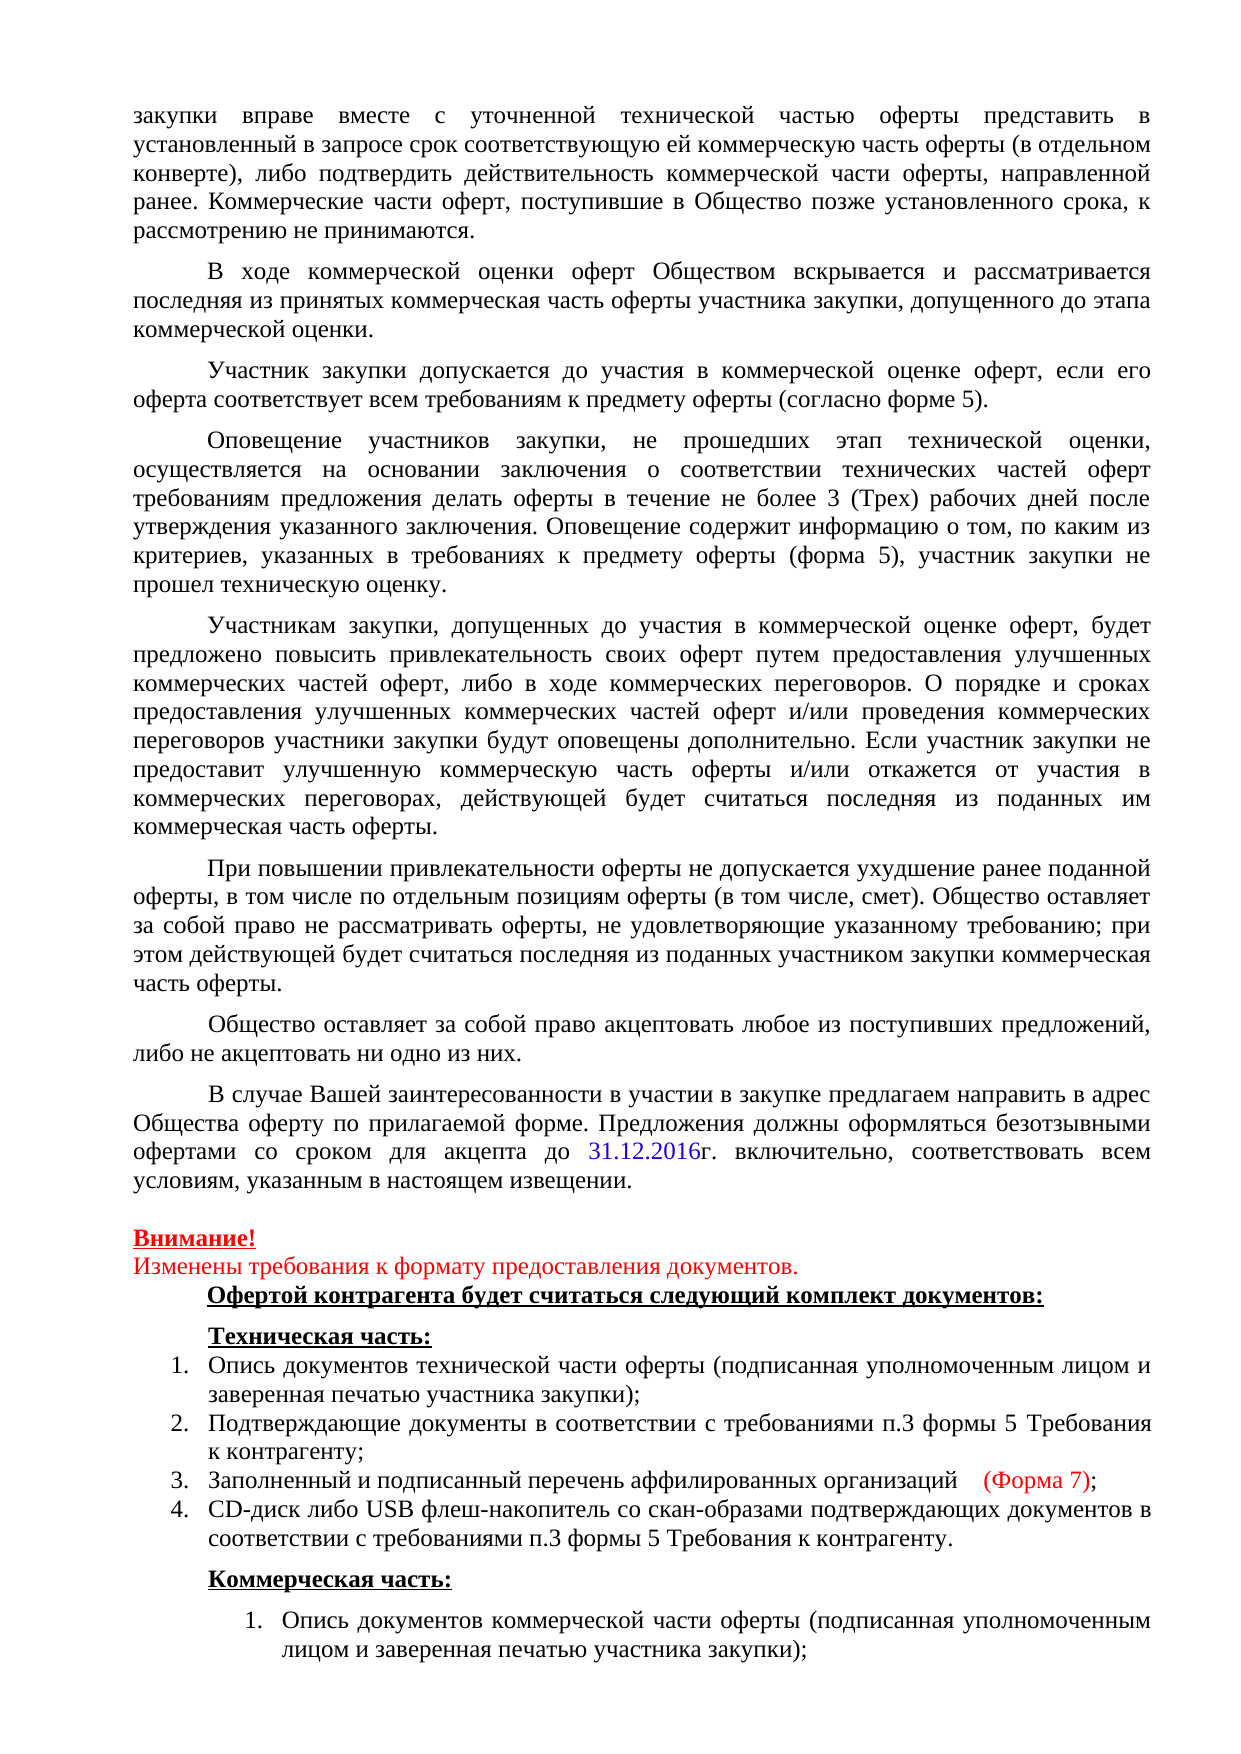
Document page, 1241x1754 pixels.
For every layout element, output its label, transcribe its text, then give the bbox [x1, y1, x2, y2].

list Оповещение участников закупки, не прошедших этап технической оценки, осуществляется на основании заключения о соответствии технических частей оферт требованиям предложения делать оферты в течение не более 3 (Трех) рабочих дней после утверждения указанного заключения. Оповещение содержит информацию о том, по каким из критериев, указанных в требованиях к предмету оферты (форма 5), участник закупки не прошел техническую оценку. [133, 425, 1152, 598]
list При повышении привлекательности оферты не допускается ухудшение ранее поданной оферты, в том числе по отдельным позициям оферты (в том числе, смет). Общество оставляет за собой право не рассматривать оферты, не удовлетворяющие указанному требованию; при этом действующей будет считаться последняя из поданных участником закупки коммерческая часть оферты. [133, 853, 1152, 996]
text Общество оставляет за собой право акцептовать любое из поступивших предложений, либо не акцептовать ни одно из них. [133, 1009, 1152, 1066]
list Заполненный и подписанный перечень аффилированных организаций (Форма 7); [170, 1465, 1152, 1494]
list Участникам закупки, допущенных до участия в коммерческой оценке оферт, будет предложено повысить привлекательность своих оферт путем предоставления улучшенных коммерческих частей оферт, либо в ходе коммерческих переговоров. О порядке и сроках предоставления улучшенных коммерческих частей оферт и/или проведения коммерческих переговоров участники закупки будут оповещены дополнительно. Если участник закупки не предоставит улучшенную коммерческую часть оферты и/или откажется от участия в коммерческих переговорах, действующей будет считаться последняя из поданных им коммерческая часть оферты. [133, 610, 1152, 840]
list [133, 100, 1152, 244]
list Опись документов технической части оферты (подписанная уполномоченным лицом и заверенная печатью участника закупки); [170, 1350, 1152, 1408]
list CD-диск либо USB флеш-накопитель со скан-образами подтверждающих документов в соответствии с требованиями п.3 формы 5 Требования к контрагенту. [170, 1494, 1152, 1551]
list Подтверждающие документы в соответствии с требованиями п.3 формы 5 Требования к контрагенту; [170, 1408, 1152, 1465]
text Коммерческая часть: [133, 1564, 1152, 1593]
text Офертой контрагента будет считаться следующий комплект документов: [133, 1280, 1152, 1309]
list Участник закупки допускается до участия в коммерческой оценке оферт, если его оферта соответствует всем требованиям к предмету оферты (согласно форме 5). [133, 355, 1152, 413]
list В ходе коммерческой оценки оферт Обществом вскрывается и рассматривается последняя из принятых коммерческая часть оферты участника закупки, допущенного до этапа коммерческой оценки. [133, 256, 1152, 343]
text Изменены требования к формату предоставления документов. [133, 1251, 1152, 1280]
text Техническая часть: [133, 1321, 1152, 1350]
text Внимание! [133, 1223, 1152, 1251]
text В случае Вашей заинтересованности в участии в закупке предлагаем направить в адрес Общества оферту по прилагаемой форме. Предложения должны оформляться безотзывными офертами со сроком для акцепта до 31.12.2016г. включительно, соответствовать всем условиям, указанным в настоящем извещении. [133, 1079, 1152, 1194]
list Опись документов коммерческой части оферты (подписанная уполномоченным лицом и заверенная печатью участника закупки); [244, 1605, 1152, 1663]
